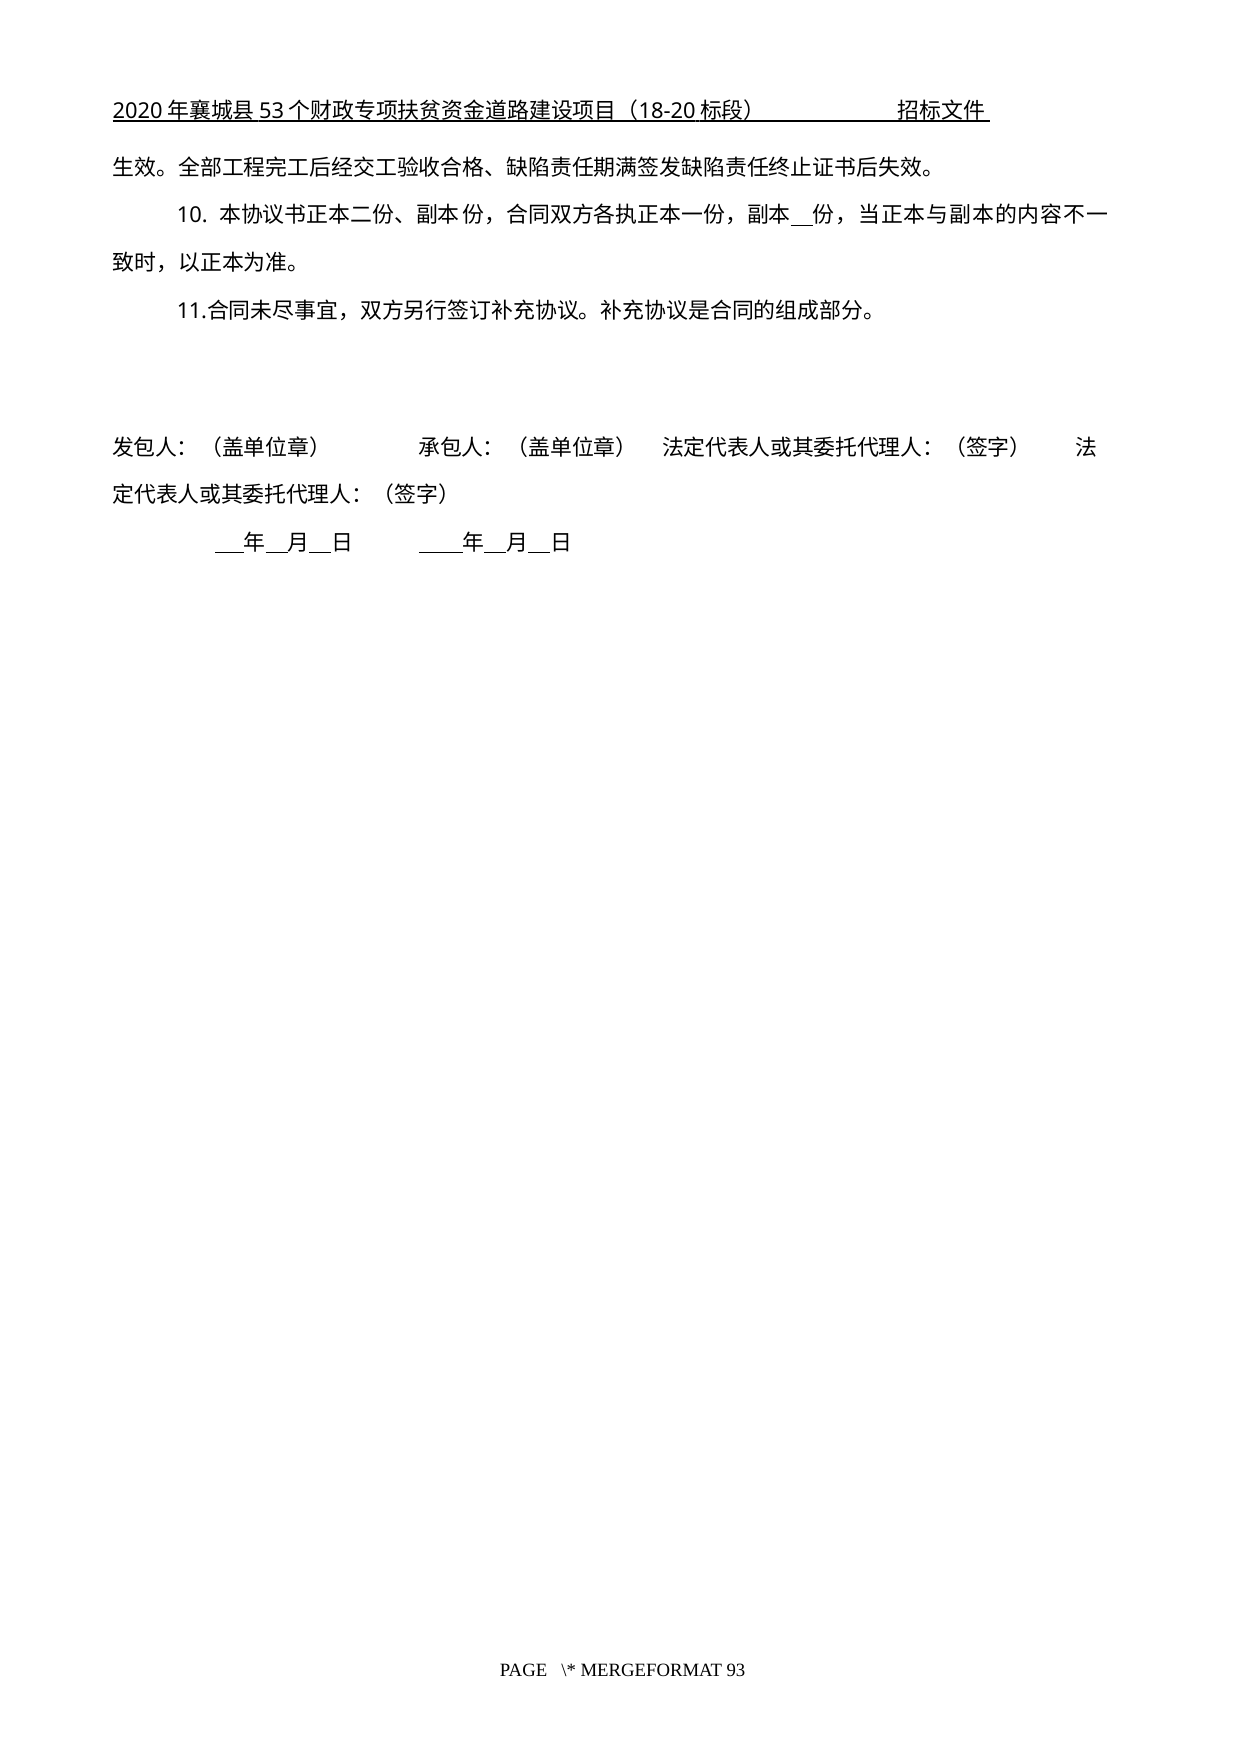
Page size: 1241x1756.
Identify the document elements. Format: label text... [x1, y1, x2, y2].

text 11.合同未尽事宜，双方另行签订补充协议。补充协议是合同的组成部分。 [112, 293, 1128, 324]
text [112, 150, 1104, 182]
text 年 月 日 年 月 日 [215, 524, 1128, 556]
text 10. 本协议书正本二份、副本 份，合同双方各执正本一份，副本 份，当正本与副本的内容不一致时，以正本为准。 [112, 197, 1109, 277]
text 发包人： （盖单位章） 承包人： （盖单位章） 法定代表人或其委托代理人：（签字） 法定代表人或其委托代理人：（签字） [112, 429, 1117, 509]
